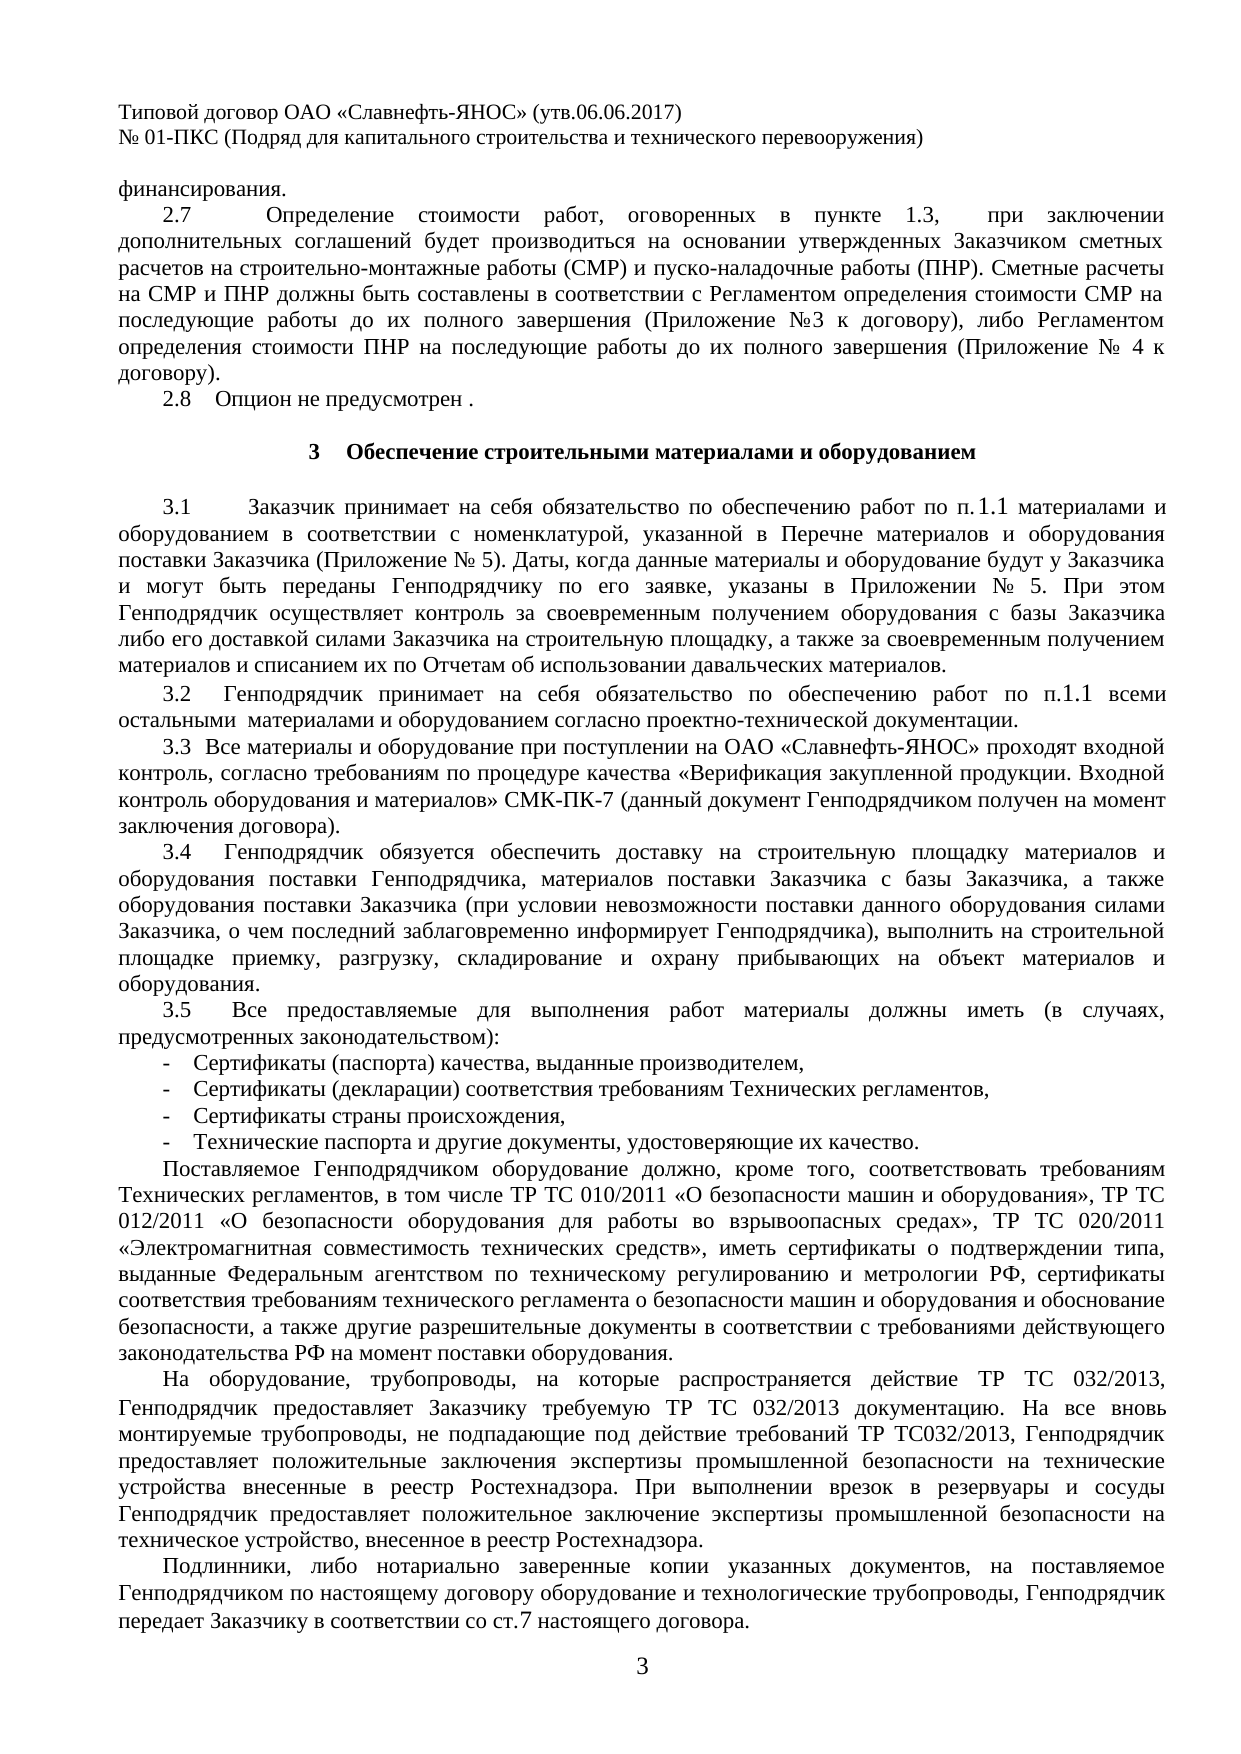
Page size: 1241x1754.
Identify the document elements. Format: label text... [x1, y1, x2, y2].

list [118, 175, 1164, 201]
list Сертификаты (паспорта) качества, выданные производителем, [118, 1049, 1167, 1076]
list Обеспечение строительными материалами и оборудованием [118, 438, 1167, 464]
list Технические паспорта и другие документы, удостоверяющие их качество. [118, 1128, 1167, 1154]
list Сертификаты страны происхождения, [118, 1102, 1167, 1128]
list Генподрядчик принимает на себя обязательство по обеспечению работ по п.1.1 всеми остальными материалами и оборудованием согласно проектно-технической документации. [118, 678, 1167, 733]
list Опцион не предусмотрен . [118, 386, 1167, 412]
list Генподрядчик обязуется обеспечить доставку на строительную площадку материалов и оборудования поставки Генподрядчика, материалов поставки Заказчика с базы Заказчика, а также оборудования поставки Заказчика (при условии невозможности поставки данного оборудования силами Заказчика, о чем последний заблаговременно информирует Генподрядчика), выполнить на строительной площадке приемку, разгрузку, складирование и охрану прибывающих на объект материалов и оборудования. [118, 838, 1167, 996]
list Определение стоимости работ, оговоренных в пункте 1.3, при заключении дополнительных соглашений будет производиться на основании утвержденных Заказчиком сметных расчетов на строительно-монтажные работы (СМР) и пуско-наладочные работы (ПНР). Сметные расчеты на СМР и ПНР должны быть составлены в соответствии с Регламентом определения стоимости СМР на последующие работы до их полного завершения (Приложение №3 к договору), либо Регламентом определения стоимости ПНР на последующие работы до их полного завершения (Приложение № 4 к договору). [118, 201, 1164, 386]
text Поставляемое Генподрядчиком оборудование должно, кроме того, соответствовать требованиям Технических регламентов, в том числе ТР ТС 010/2011 «О безопасности машин и оборудования», ТР ТС 012/2011 «О безопасности оборудования для работы во взрывоопасных средах», ТР ТС 020/2011 «Электромагнитная совместимость технических средств», иметь сертификаты о подтверждении типа, выданные Федеральным агентством по техническому регулированию и метрологии РФ, сертификаты соответствия требованиям технического регламента о безопасности машин и оборудования и обоснование безопасности, а также другие разрешительные документы в соответствии с требованиями действующего законодательства РФ на момент поставки оборудования. [118, 1154, 1167, 1365]
text Подлинники, либо нотариально заверенные копии указанных документов, на поставляемое Генподрядчиком по настоящему договору оборудование и технологические трубопроводы, Генподрядчик передает Заказчику в соответствии со ст.7 настоящего договора. [118, 1552, 1167, 1634]
list Сертификаты (декларации) соответствия требованиям Технических регламентов, [118, 1076, 1167, 1102]
list Все материалы и оборудование при поступлении на ОАО «Славнефть-ЯНОС» проходят входной контроль, согласно требованиям по процедуре качества «Верификация закупленной продукции. Входной контроль оборудования и материалов» СМК-ПК-7 (данный документ Генподрядчиком получен на момент заключения договора). [118, 733, 1167, 838]
text На оборудование, трубопроводы, на которые распространяется действие ТР ТС 032/2013, Генподрядчик предоставляет Заказчику требуемую ТР ТС 032/2013 документацию. На все вновь монтируемые трубопроводы, не подпадающие под действие требований ТР ТС032/2013, Генподрядчик предоставляет положительные заключения экспертизы промышленной безопасности на технические устройства внесенные в реестр Ростехнадзора. При выполнении врезок в резервуары и сосуды Генподрядчик предоставляет положительное заключение экспертизы промышленной безопасности на техническое устройство, внесенное в реестр Ростехнадзора. [118, 1365, 1167, 1552]
list Заказчик принимает на себя обязательство по обеспечению работ по п.1.1 материалами и оборудованием в соответствии с номенклатурой, указанной в Перечне материалов и оборудования поставки Заказчика (Приложение № 5). Даты, когда данные материалы и оборудование будут у Заказчика и могут быть переданы Генподрядчику по его заявке, указаны в Приложении № 5. При этом Генподрядчик осуществляет контроль за своевременным получением оборудования с базы Заказчика либо его доставкой силами Заказчика на строительную площадку, а также за своевременным получением материалов и списанием их по Отчетам об использовании давальческих материалов. [118, 491, 1167, 678]
list Все предоставляемые для выполнения работ материалы должны иметь (в случаях, предусмотренных законодательством): [118, 996, 1167, 1049]
